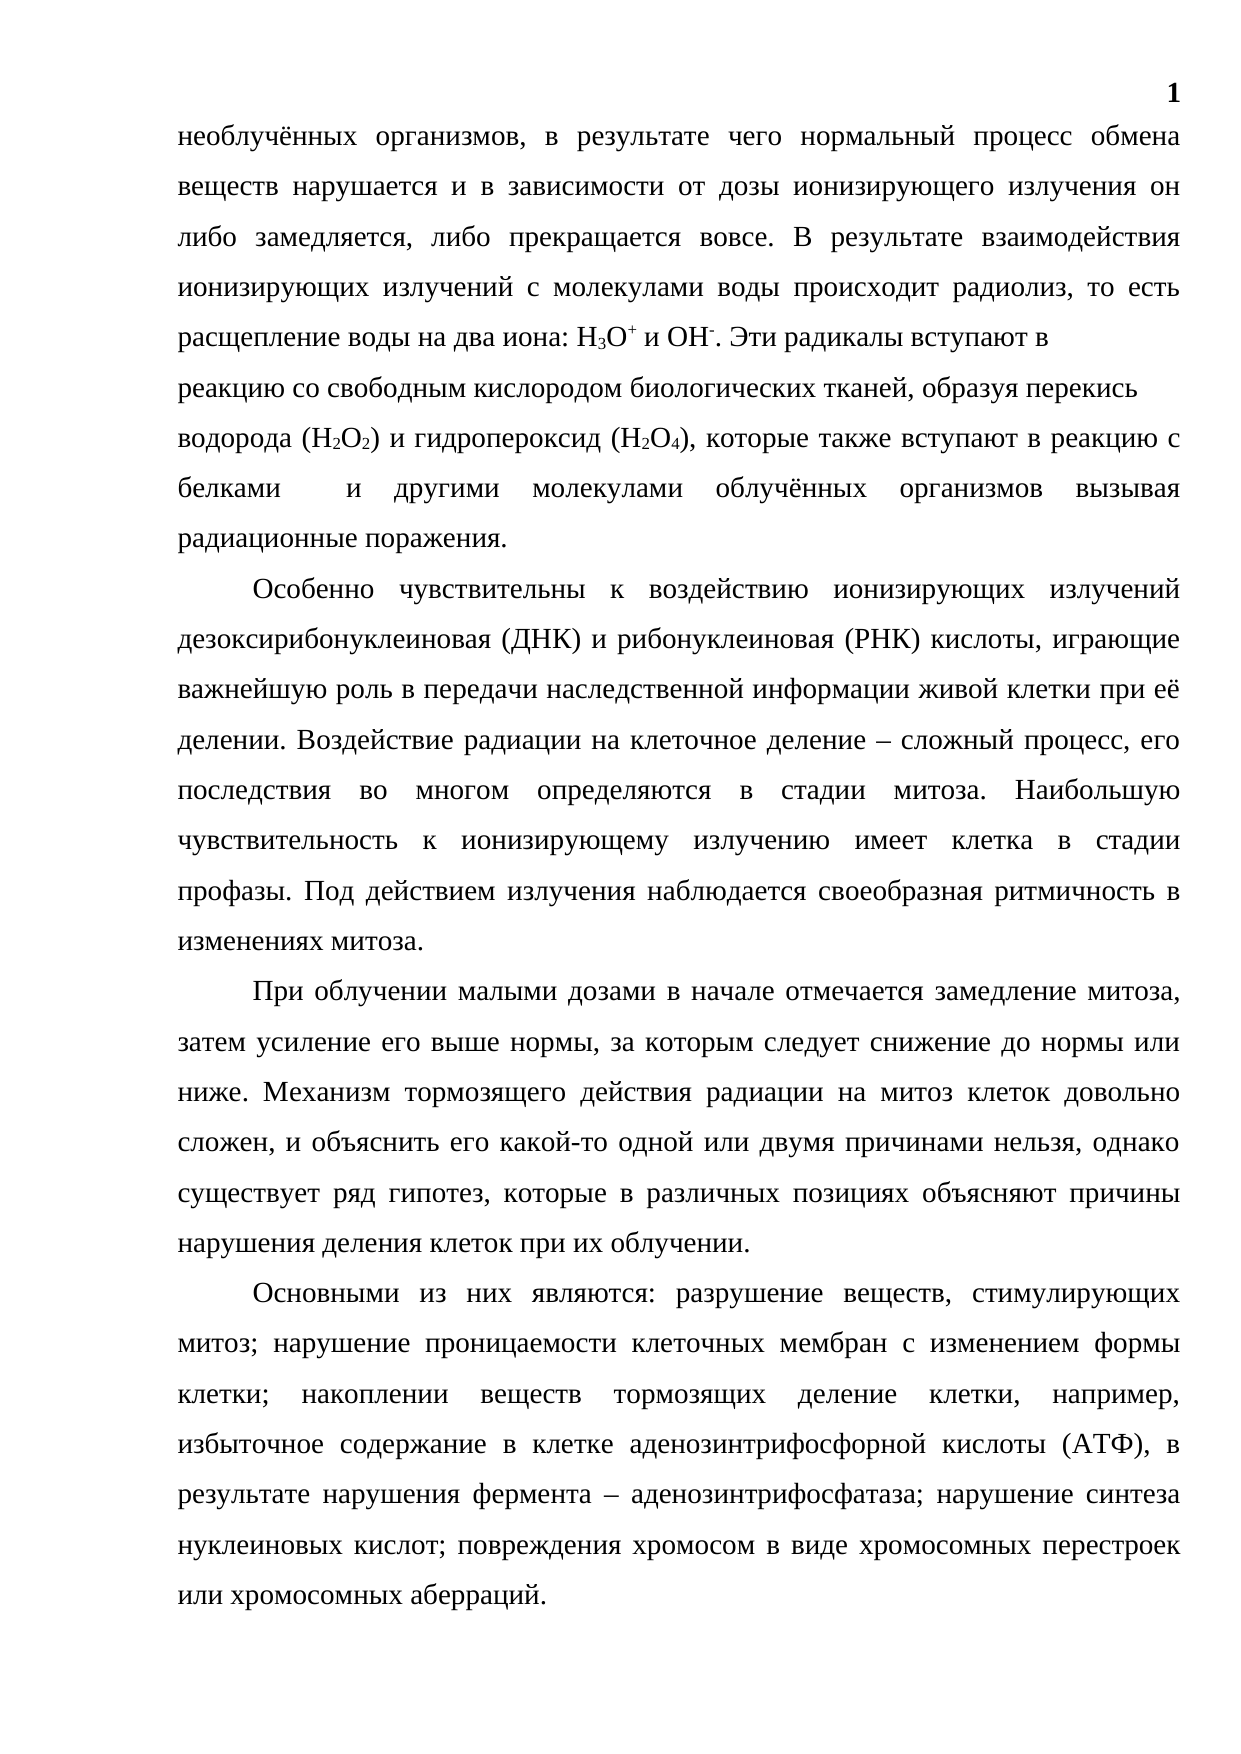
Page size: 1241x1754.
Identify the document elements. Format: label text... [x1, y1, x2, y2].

text При облучении малыми дозами в начале отмечается замедление митоза, затем усиление его выше нормы, за которым следует снижение до нормы или ниже. Механизм тормозящего действия радиации на митоз клеток довольно сложен, и объяснить его какой-то одной или двумя причинами нельзя, однако существует ряд гипотез, которые в различных позициях объясняют причины нарушения деления клеток при их облучении. [177, 973, 1181, 1258]
text реакцию со свободным кислородом биологических тканей, образуя перекись [177, 370, 1181, 403]
text Основными из них являются: разрушение веществ, стимулирующих митоз; нарушение проницаемости клеточных мембран с изменением формы клетки; накоплении веществ тормозящих деление клетки, например, избыточное содержание в клетке аденозинтрифосфорной кислоты (АТФ), в результате нарушения фермента – аденозинтрифосфатаза; нарушение синтеза нуклеиновых кислот; повреждения хромосом в виде хромосомных перестроек или хромосомных аберраций. [177, 1275, 1181, 1611]
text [177, 118, 1181, 353]
text Особенно чувствительны к воздействию ионизирующих излучений дезоксирибонуклеиновая (ДНК) и рибонуклеиновая (РНК) кислоты, играющие важнейшую роль в передачи наследственной информации живой клетки при её делении. Воздействие радиации на клеточное деление – сложный процесс, его последствия во многом определяются в стадии митоза. Наибольшую чувствительность к ионизирующему излучению имеет клетка в стадии профазы. Под действием излучения наблюдается своеобразная ритмичность в изменениях митоза. [177, 571, 1181, 957]
text водорода (Н2О2) и гидропероксид (Н2О4), которые также вступают в реакцию с белками и другими молекулами облучённых организмов вызывая радиационные поражения. [177, 420, 1181, 554]
